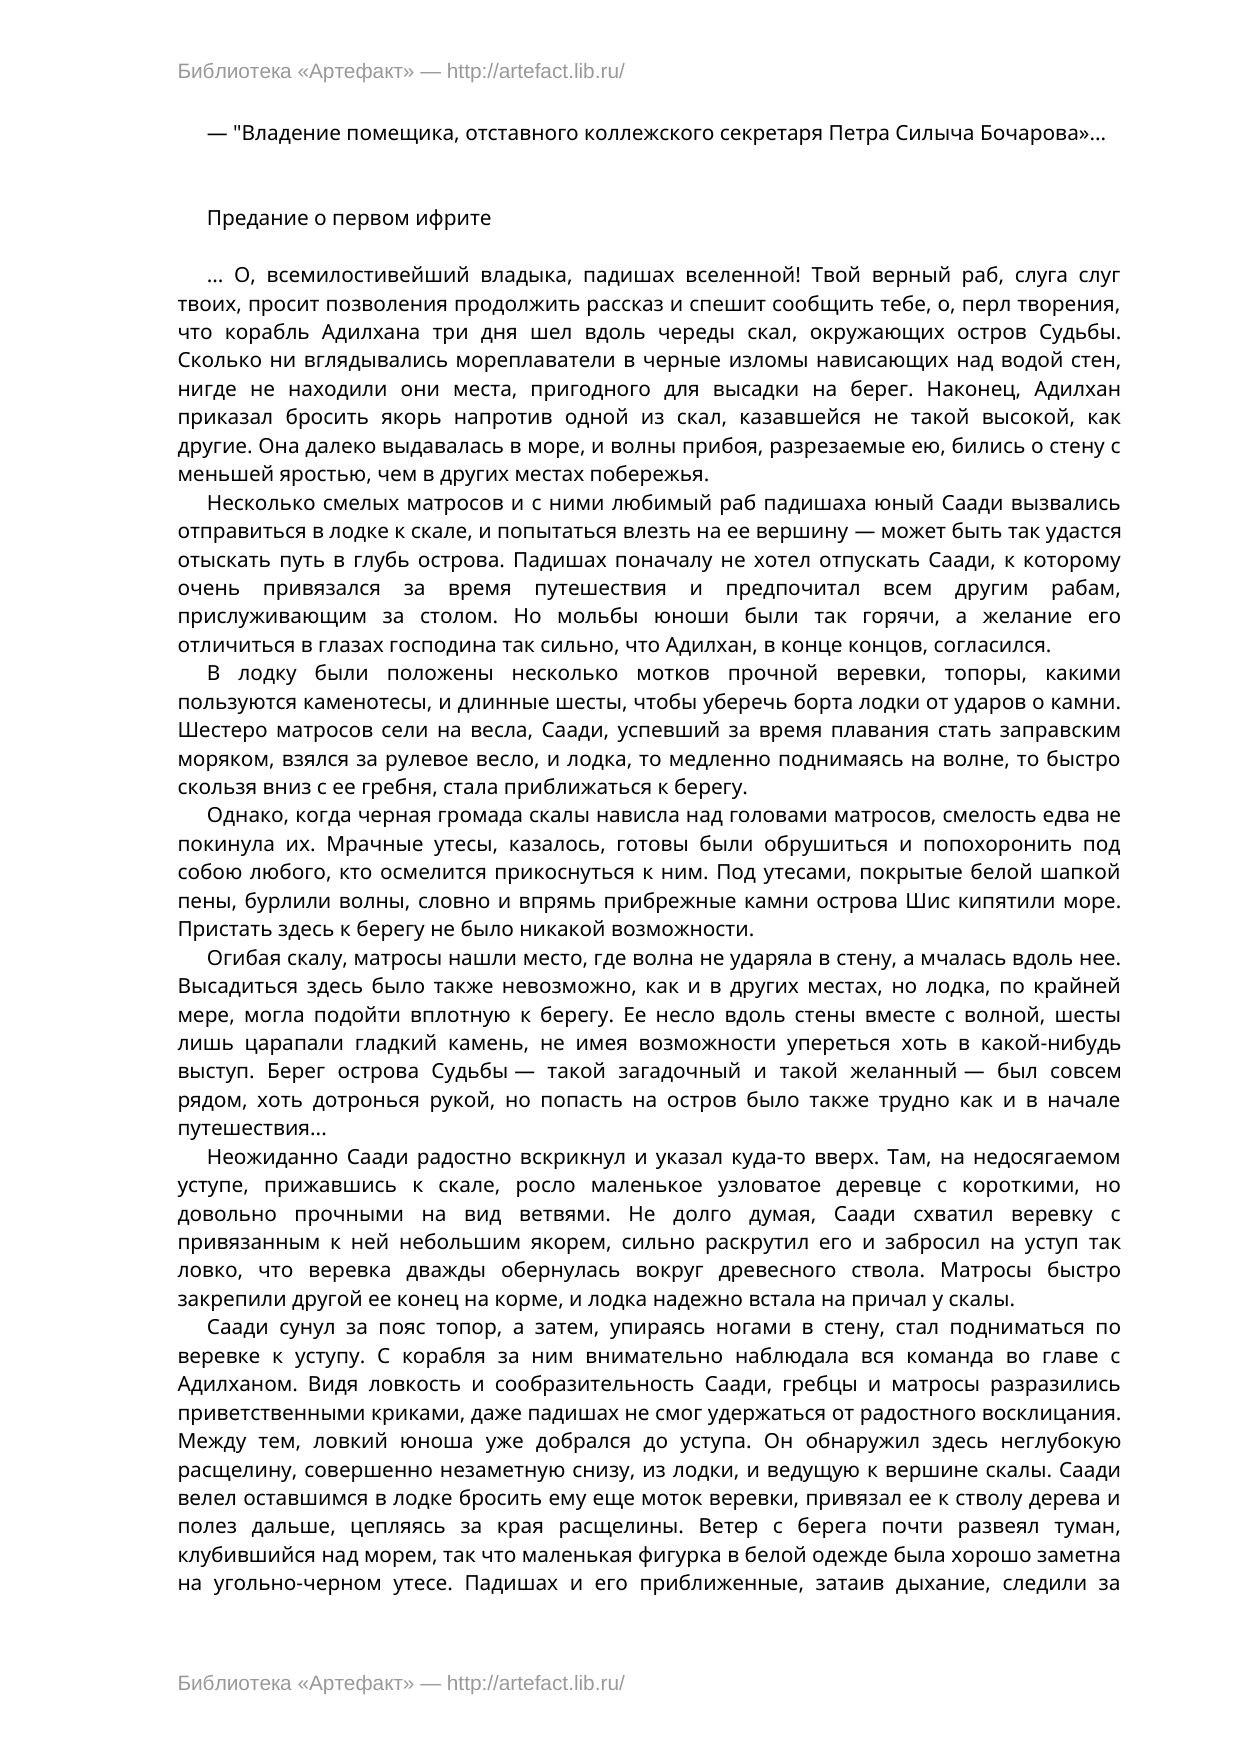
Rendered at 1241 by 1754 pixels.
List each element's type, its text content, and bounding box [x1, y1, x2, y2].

text Неожиданно Саади радостно вскрикнул и указал куда-то вверх. Там, на недосягаемом уступе, прижавшись к скале, росло маленькое узловатое деревце с короткими, но довольно прочными на вид ветвями. Не долго думая, Саади схватил веревку с привязанным к ней небольшим якорем, сильно раскрутил его и забросил на уступ так ловко, что веревка дважды обернулась вокруг древесного ствола. Матросы быстро закрепили другой ее конец на корме, и лодка надежно встала на причал у скалы. [177, 1142, 1122, 1312]
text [177, 1312, 1122, 1597]
text Однако, когда черная громада скалы нависла над головами матросов, смелость едва не покинула их. Мрачные утесы, казалось, готовы были обрушиться и попохоронить под собою любого, кто осмелится прикоснуться к ним. Под утесами, покрытые белой шапкой пены, бурлили волны, словно и впрямь прибрежные камни острова Шис кипятили море. Пристать здесь к берегу не было никакой возможности. [177, 801, 1122, 943]
text Огибая скалу, матросы нашли место, где волна не ударяла в стену, а мчалась вдоль нее. Высадиться здесь было также невозможно, как и в других местах, но лодка, по крайней мере, могла подойти вплотную к берегу. Ее несло вдоль стены вместе с волной, шесты лишь царапали гладкий камень, не имея возможности упереться хоть в какой-нибудь выступ. Берег острова Судьбы — такой загадочный и такой желанный — был совсем рядом, хоть дотронься рукой, но попасть на остров было также трудно как и в начале путешествия... [177, 943, 1122, 1142]
text Несколько смелых матросов и с ними любимый раб падишаха юный Саади вызвались отправиться в лодке к скале, и попытаться влезть на ее вершину — может быть так удастся отыскать путь в глубь острова. Падишах поначалу не хотел отпускать Саади, к которому очень привязался за время путешествия и предпочитал всем другим рабам, прислуживающим за столом. Но мольбы юноши были так горячи, а желание его отличиться в глазах господина так сильно, что Адилхан, в конце концов, согласился. [177, 488, 1122, 658]
subtitle Предание о первом ифрите [177, 203, 1122, 232]
text ... О, всемилостивейший владыка, падишах вселенной! Твой верный раб, слуга слуг твоих, просит позволения продолжить рассказ и спешит сообщить тебе, о, перл творения, что корабль Адилхана три дня шел вдоль череды скал, окружающих остров Судьбы. Сколько ни вглядывались мореплаватели в черные изломы нависающих над водой стен, нигде не находили они места, пригодного для высадки на берег. Наконец, Адилхан приказал бросить якорь напротив одной из скал, казавшейся не такой высокой, как другие. Она далеко выдавалась в море, и волны прибоя, разрезаемые ею, бились о стену с меньшей яростью, чем в других местах побережья. [177, 260, 1122, 488]
text В лодку были положены несколько мотков прочной веревки, топоры, какими пользуются каменотесы, и длинные шесты, чтобы уберечь борта лодки от ударов о камни. Шестеро матросов сели на весла, Саади, успевший за время плавания стать заправским моряком, взялся за рулевое весло, и лодка, то медленно поднимаясь на волне, то быстро скользя вниз с ее гребня, стала приближаться к берегу. [177, 658, 1122, 801]
text — "Владение помещика, отставного коллежского секретаря Петра Силыча Бочарова»... [177, 118, 1122, 147]
